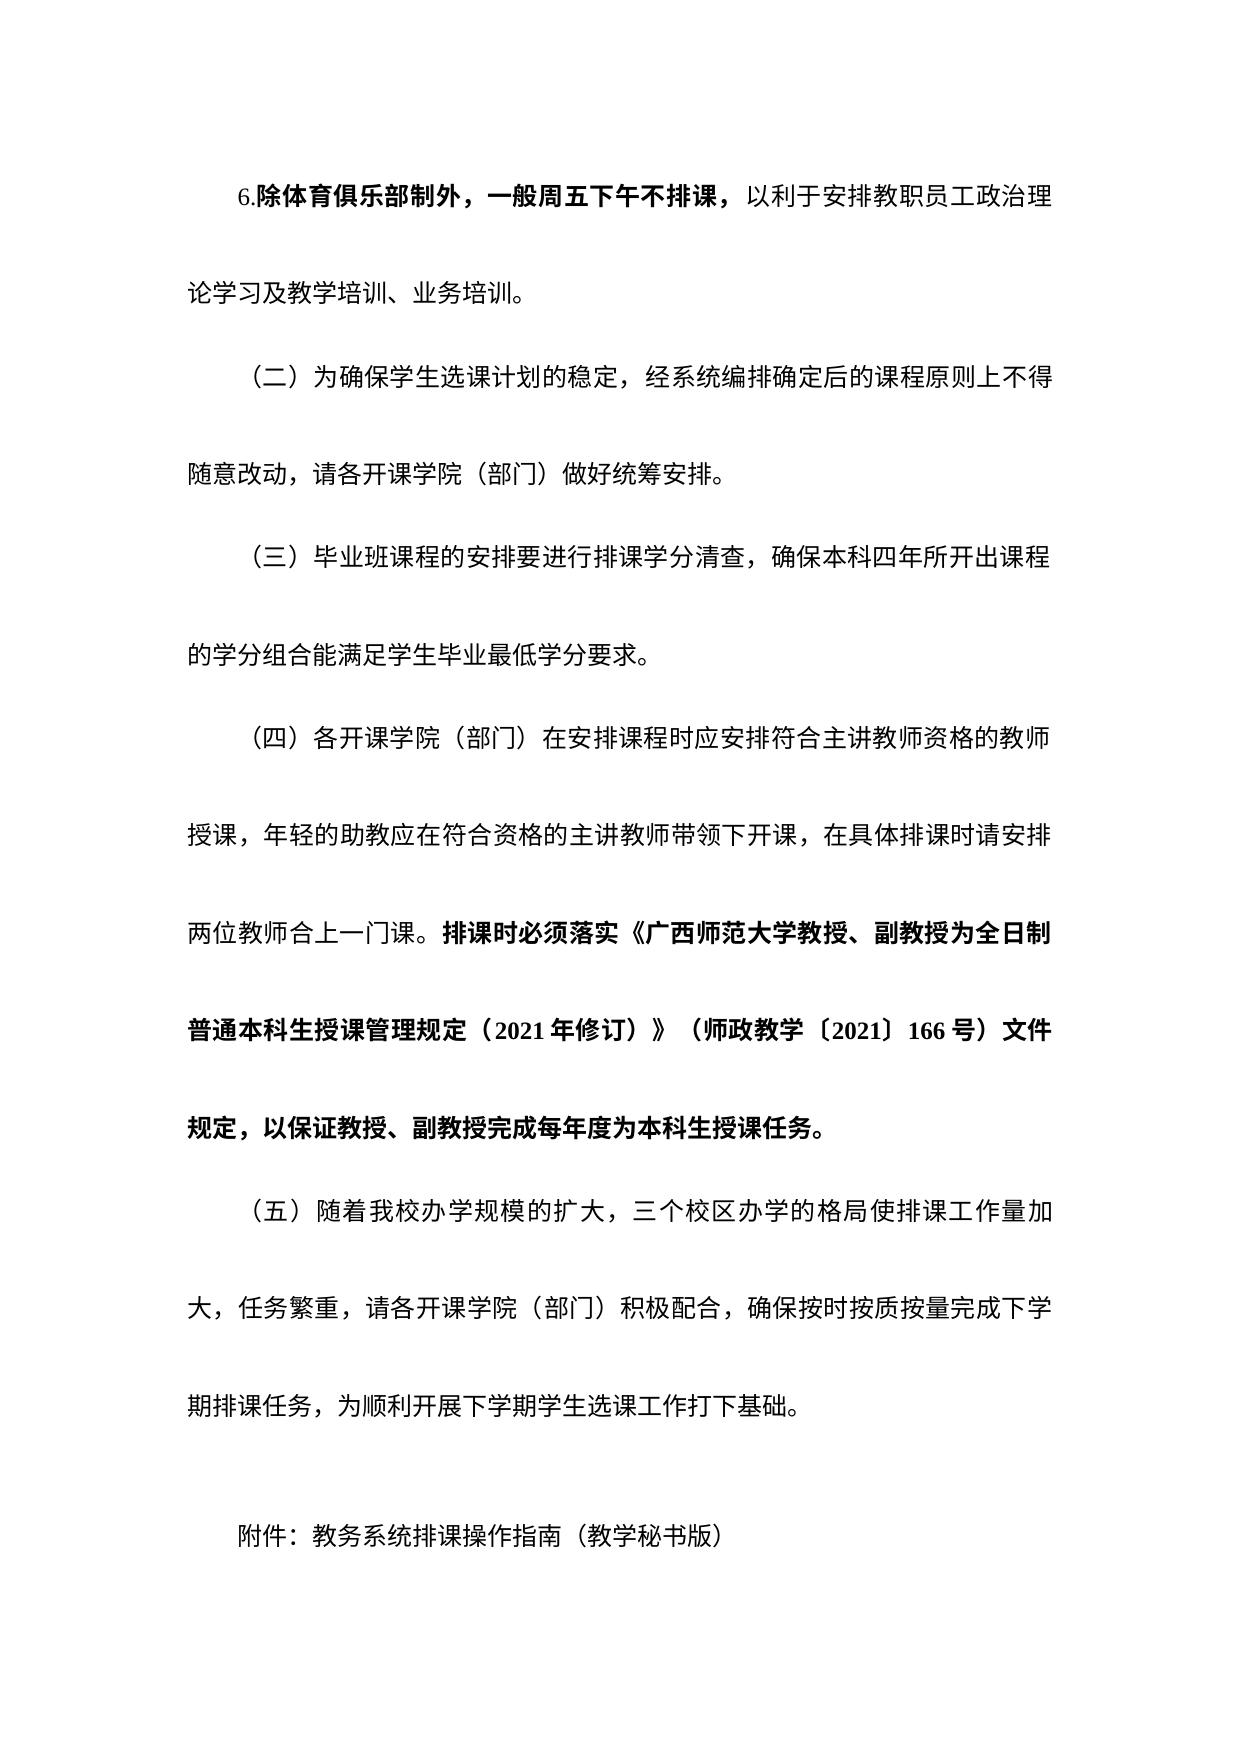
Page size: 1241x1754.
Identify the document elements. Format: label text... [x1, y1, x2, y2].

text （三）毕业班课程的安排要进行排课学分清查，确保本科四年所开出课程的学分组合能满足学生毕业最低学分要求。 [187, 523, 1053, 686]
text 附件：教务系统排课操作指南（教学秘书版） [187, 1502, 1053, 1567]
text （二）为确保学生选课计划的稳定，经系统编排确定后的课程原则上不得随意改动，请各开课学院（部门）做好统筹安排。 [187, 343, 1053, 505]
text （四）各开课学院（部门）在安排课程时应安排符合主讲教师资格的教师授课，年轻的助教应在符合资格的主讲教师带领下开课，在具体排课时请安排两位教师合上一门课。排课时必须落实《广西师范大学教授、副教授为全日制普通本科生授课管理规定（2021年修订）》（师政教学〔2021〕166号）文件规定，以保证教授、副教授完成每年度为本科生授课任务。 [187, 704, 1053, 1159]
text 6.除体育俱乐部制外，一般周五下午不排课，以利于安排教职员工政治理论学习及教学培训、业务培训。 [187, 162, 1053, 324]
text （五）随着我校办学规模的扩大，三个校区办学的格局使排课工作量加大，任务繁重，请各开课学院（部门）积极配合，确保按时按质按量完成下学期排课任务，为顺利开展下学期学生选课工作打下基础。 [187, 1177, 1053, 1437]
